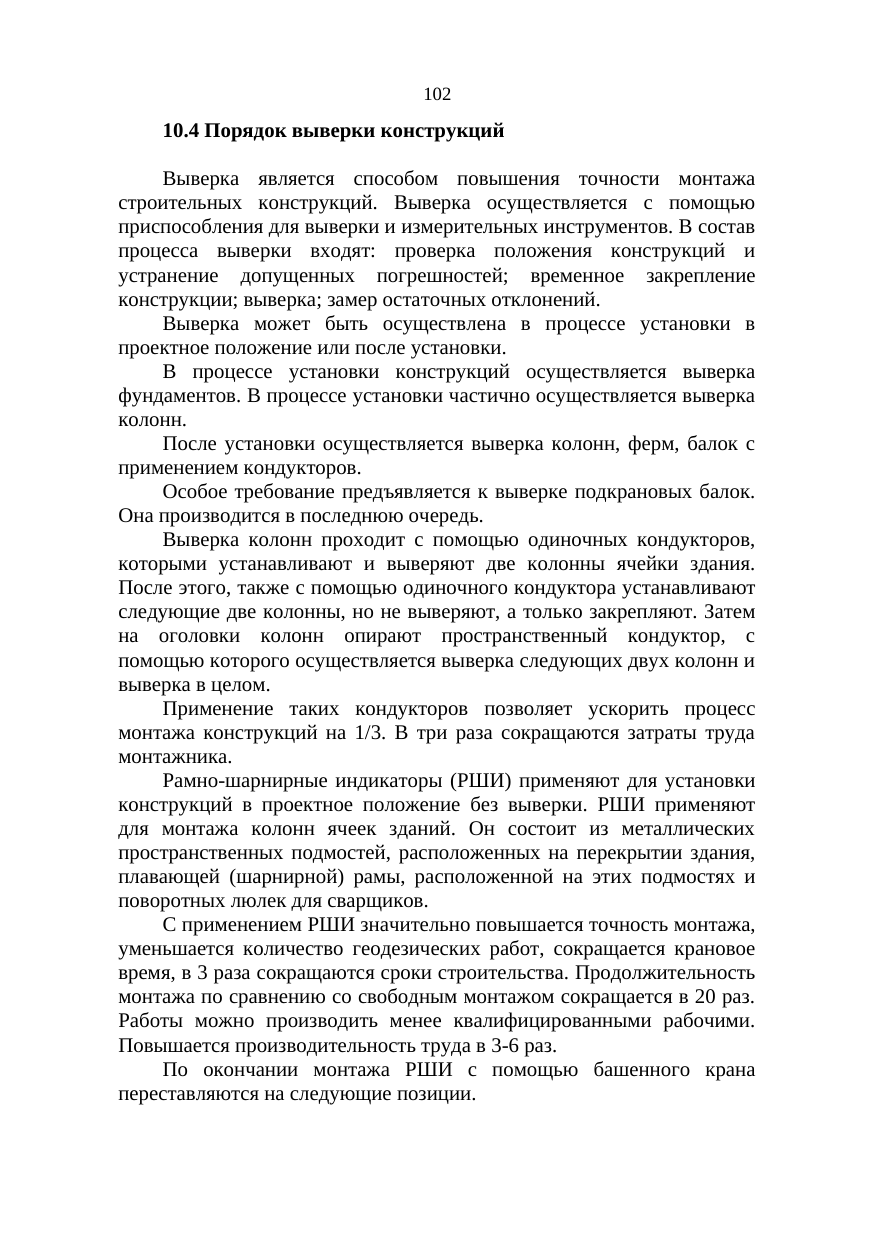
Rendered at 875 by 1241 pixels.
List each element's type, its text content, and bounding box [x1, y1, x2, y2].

text Применение таких кондукторов позволяет ускорить процесс монтажа конструкций на 1/3. В три раза сокращаются затраты труда монтажника. [118, 696, 756, 768]
text Выверка является способом повышения точности монтажа строительных конструкций. Выверка осуществляется с помощью приспособления для выверки и измерительных инструментов. В состав процесса выверки входят: проверка положения конструкций и устранение допущенных погрешностей; временное закрепление конструкции; выверка; замер остаточных отклонений. [118, 166, 756, 311]
text В процессе установки конструкций осуществляется выверка фундаментов. В процессе установки частично осуществляется выверка колонн. [118, 359, 756, 431]
text Рамно-шарнирные индикаторы (РШИ) применяют для установки конструкций в проектное положение без выверки. РШИ применяют для монтажа колонн ячеек зданий. Он состоит из металлических пространственных подмостей, расположенных на перекрытии здания, плавающей (шарнирной) рамы, расположенной на этих подмостях и поворотных люлек для сварщиков. [118, 768, 756, 912]
text 10.4 Порядок выверки конструкций [118, 118, 756, 142]
text По окончании монтажа РШИ с помощью башенного крана переставляются на следующие позиции. [118, 1057, 756, 1105]
text После установки осуществляется выверка колонн, ферм, балок с применением кондукторов. [118, 431, 756, 479]
text С применением РШИ значительно повышается точность монтажа, уменьшается количество геодезических работ, сокращается крановое время, в 3 раза сокращаются сроки строительства. Продолжительность монтажа по сравнению со свободным монтажом сокращается в 20 раз. Работы можно производить менее квалифицированными рабочими. Повышается производительность труда в 3-6 раз. [118, 912, 756, 1057]
text Особое требование предъявляется к выверке подкрановых балок. Она производится в последнюю очередь. [118, 479, 756, 527]
text Выверка колонн проходит с помощью одиночных кондукторов, которыми устанавливают и выверяют две колонны ячейки здания. После этого, также с помощью одиночного кондуктора устанавливают следующие две колонны, но не выверяют, а только закрепляют. Затем на оголовки колонн опирают пространственный кондуктор, с помощью которого осуществляется выверка следующих двух колонн и выверка в целом. [118, 527, 756, 696]
text Выверка может быть осуществлена в процессе установки в проектное положение или после установки. [118, 311, 756, 359]
